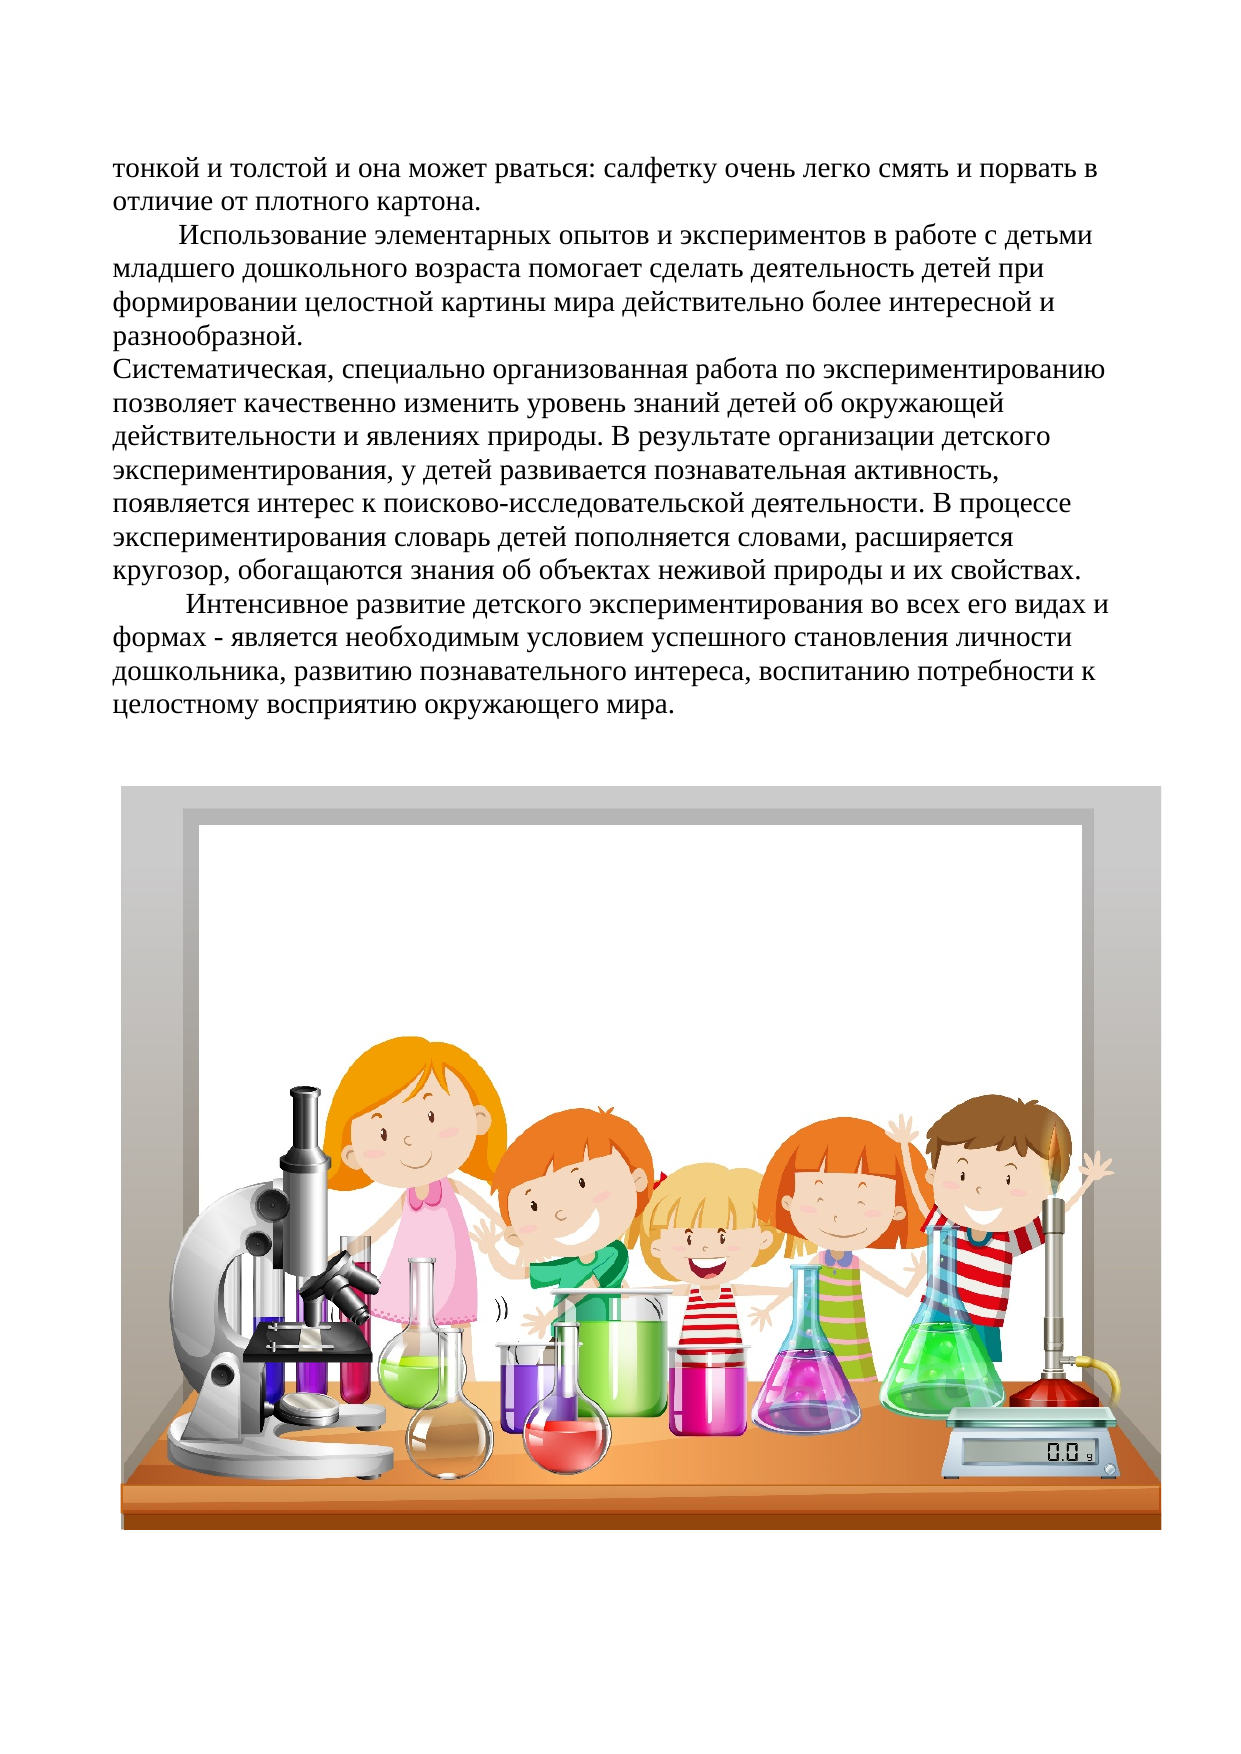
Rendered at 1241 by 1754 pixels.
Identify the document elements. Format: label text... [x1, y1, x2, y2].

picture [120, 786, 1162, 1530]
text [112, 150, 1128, 653]
text дошкольника, развитию познавательного интереса, воспитанию потребности к целостному восприятию окружающего мира. [112, 653, 1128, 720]
